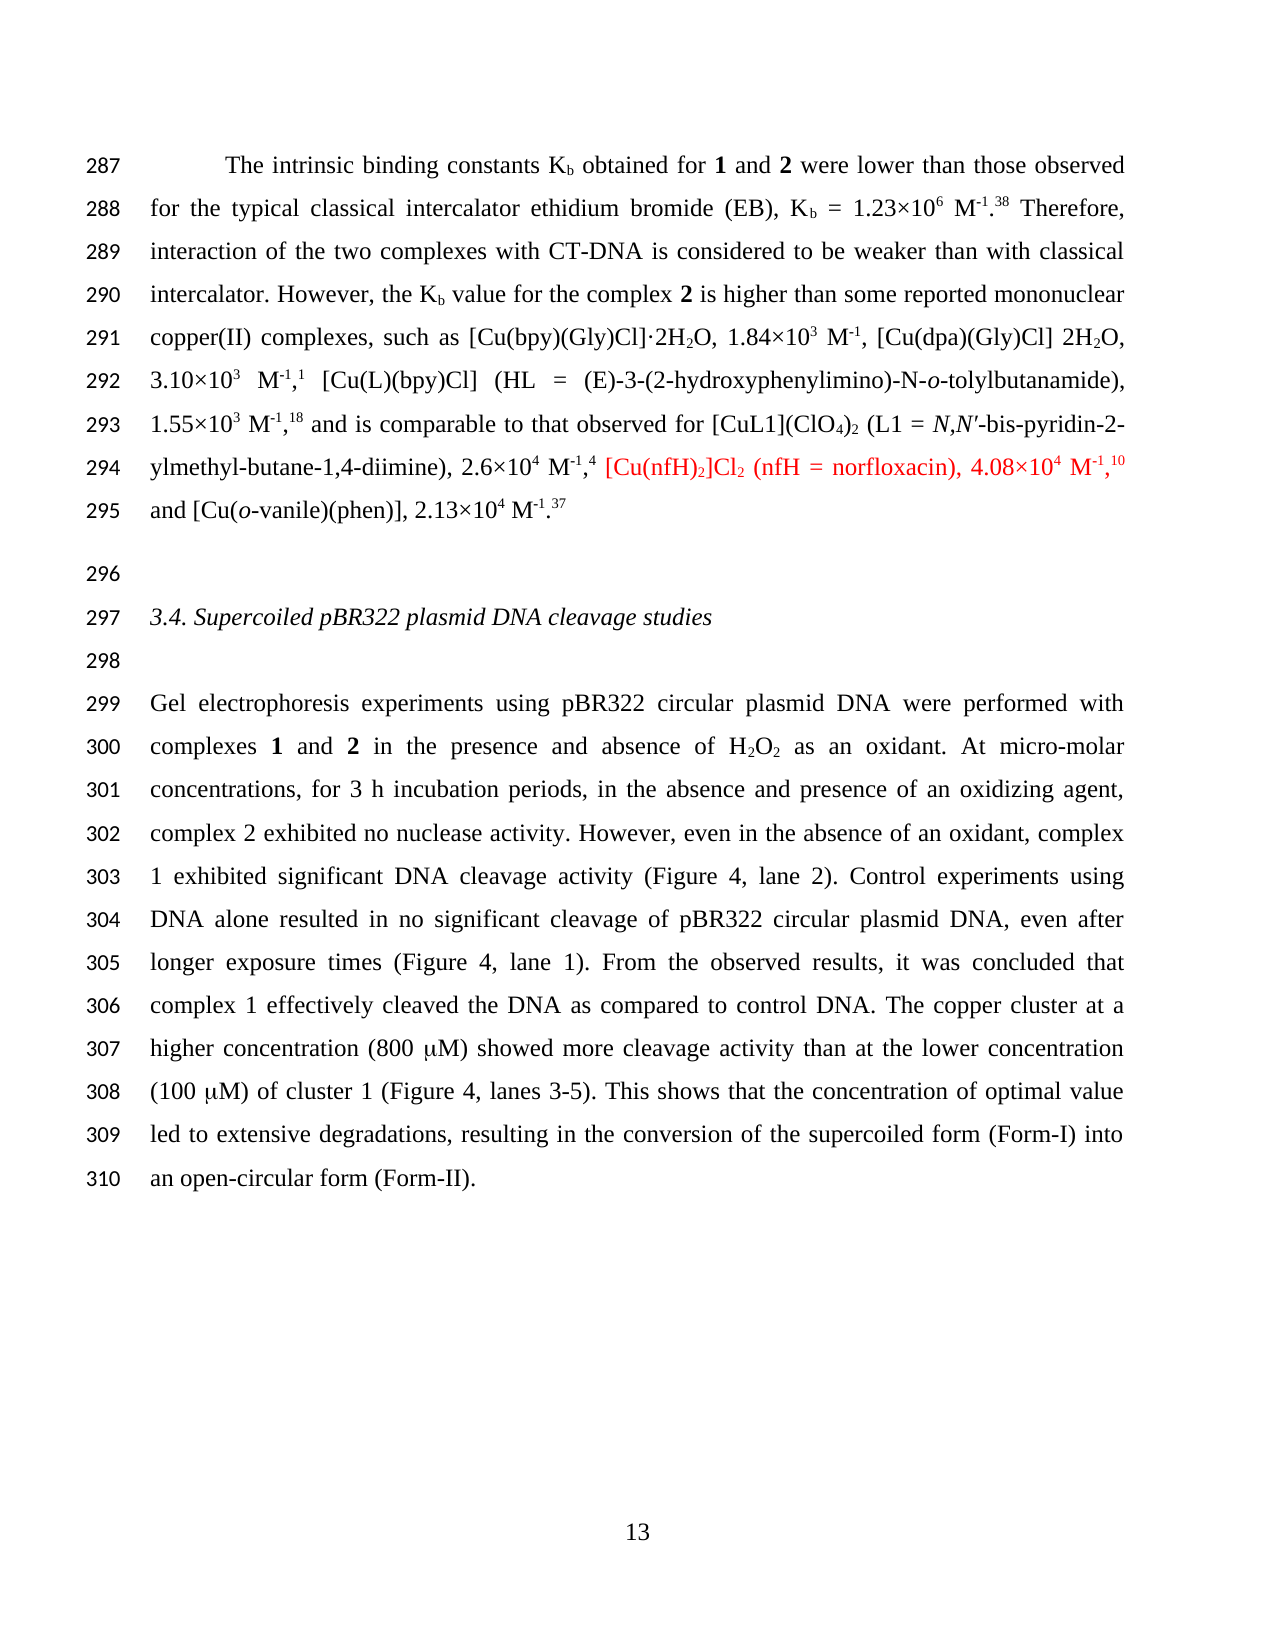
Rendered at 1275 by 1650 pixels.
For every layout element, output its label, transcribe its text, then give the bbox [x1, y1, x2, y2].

text The intrinsic binding constants Kb obtained for 1 and 2 were lower than those observed for the typical classical intercalator ethidium bromide (EB), Kb = 1.23×106 M1.38 Therefore, interaction of the two complexes with CT-DNA is considered to be weaker than with classical intercalator. However, the Kb value for the complex 2 is higher than some reported mononuclear copper(II) complexes, such as [Cu(bpy)(Gly)Cl]·2H2O, 1.84×103 M1, [Cu(dpa)(Gly)Cl] 2H2O, 3.10×103 M1,1 [Cu(L)(bpy)Cl] (HL = (E)-3-(2-hydroxyphenylimino)-N-o-tolylbutanamide), 1.55×103 M1,18 and is comparable to that observed for [CuL1](ClO4)2 (L1 = N,N′-bis-pyridin-2-ylmethyl-butane-1,4-diimine), 2.6×104 M1,4 [Cu(nfH)2]Cl2 (nfH = norfloxacin), 4.08×104 M1,10 and [Cu(o-vanile)(phen)], 2.13×104 M1.37 [150, 150, 1125, 524]
text 3.4. Supercoiled pBR322 plasmid DNA cleavage studies [150, 602, 1125, 631]
text Gel electrophoresis experiments using pBR322 circular plasmid DNA were performed with complexes 1 and 2 in the presence and absence of H2O2 as an oxidant. At micro-molar concentrations, for 3 h incubation periods, in the absence and presence of an oxidizing agent, complex 2 exhibited no nuclease activity. However, even in the absence of an oxidant, complex 1 exhibited significant DNA cleavage activity (Figure 4, lane 2). Control experiments using DNA alone resulted in no significant cleavage of pBR322 circular plasmid DNA, even after longer exposure times (Figure 4, lane 1). From the observed results, it was concluded that complex 1 effectively cleaved the DNA as compared to control DNA. The copper cluster at a higher concentration (800 M) showed more cleavage activity than at the lower concentration (100 M) of cluster 1 (Figure 4, lanes 3-5). This shows that the concentration of optimal value led to extensive degradations, resulting in the conversion of the supercoiled form (Form-I) into an open-circular form (Form-II). [150, 688, 1125, 1191]
